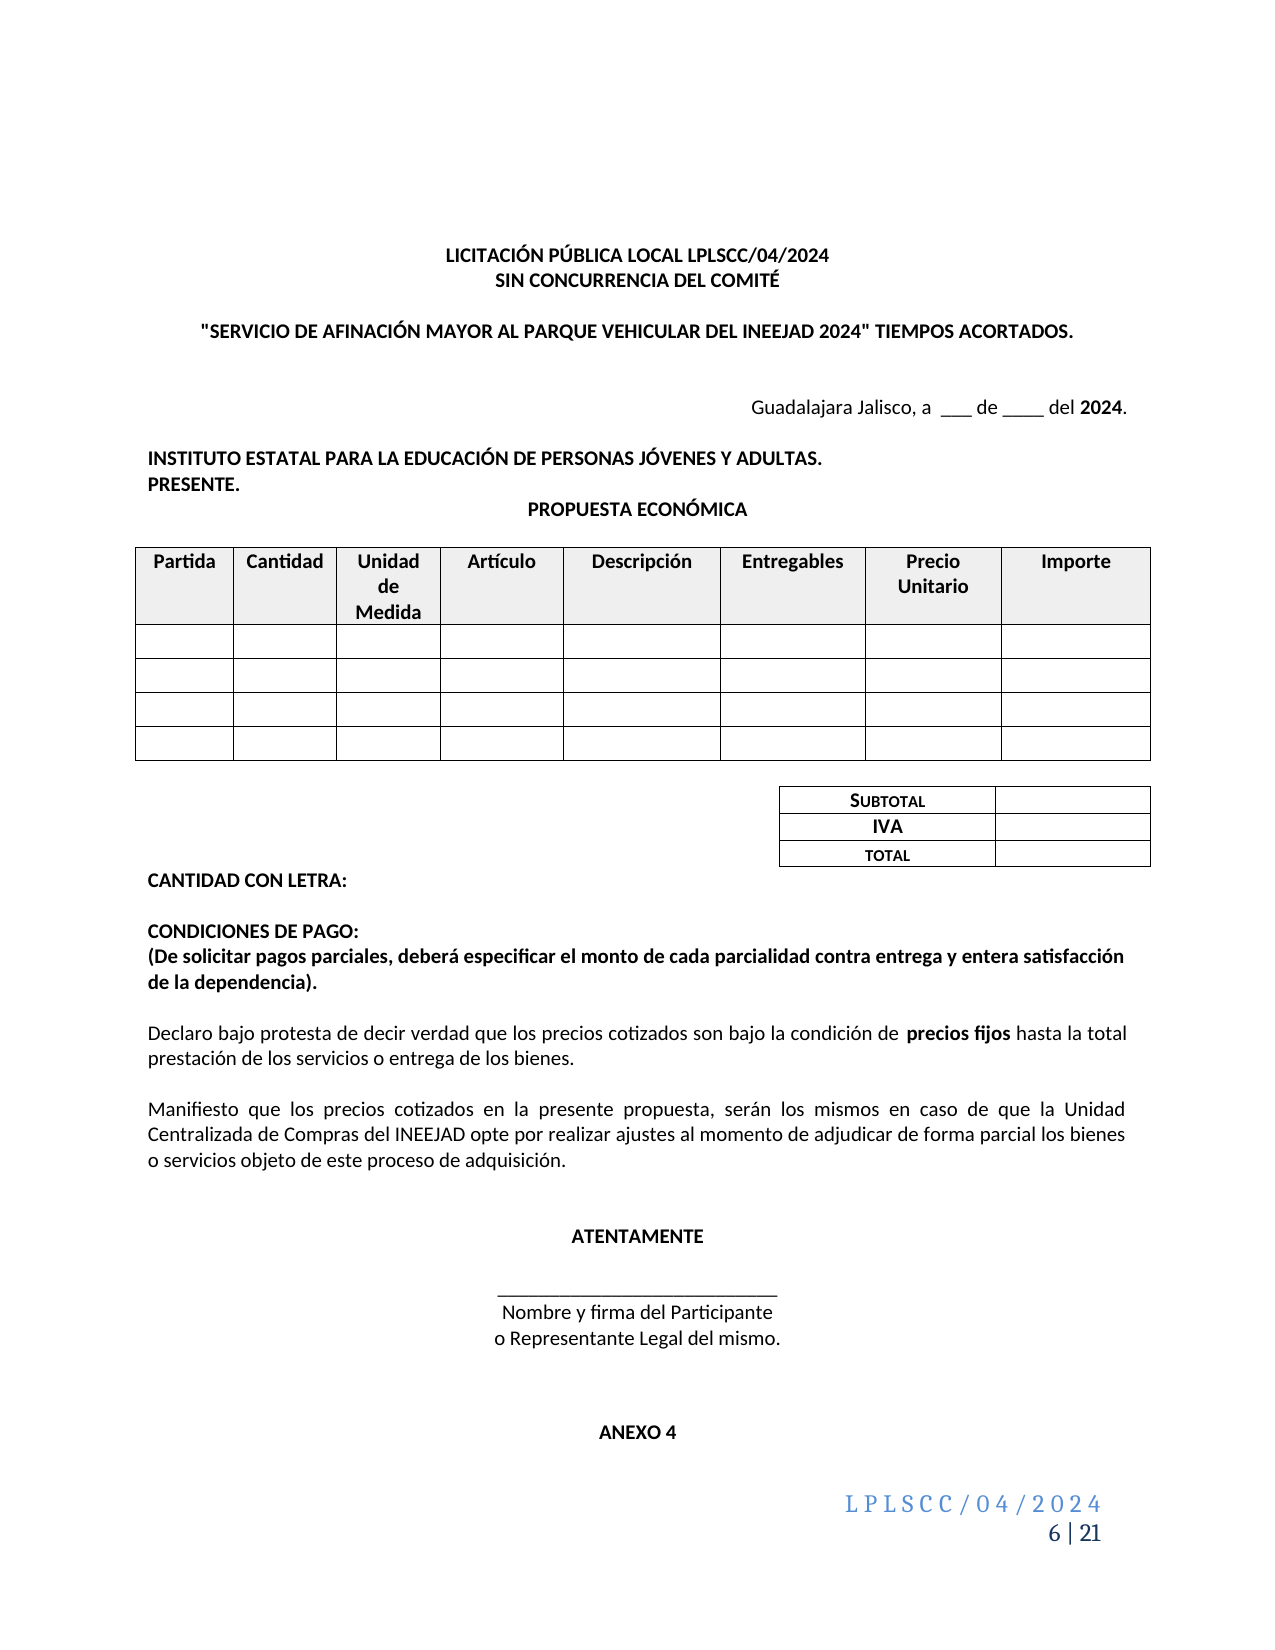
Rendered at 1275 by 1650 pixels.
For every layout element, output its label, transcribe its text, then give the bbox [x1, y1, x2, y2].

table_cell [996, 814, 1150, 840]
table_header [996, 787, 1150, 813]
table_header Partida [136, 548, 233, 624]
table_cell [564, 659, 720, 692]
text Guadalajara Jalisco, a ___ de ____ del 2024. [148, 394, 1127, 420]
table_cell [866, 727, 1001, 760]
table_cell [721, 727, 865, 760]
table_cell [234, 693, 336, 726]
table_cell [721, 693, 865, 726]
table_header Unidad de Medida [337, 548, 440, 624]
text Nombre y firma del Participante [148, 1299, 1127, 1325]
text Manifiesto que los precios cotizados en la presente propuesta, serán los mismos en caso de que la Unidad Centralizada de Compras del INEEJAD opte por realizar ajustes al momento de adjudicar de forma parcial los bienes o servicios objeto de este proceso de adquisición. [148, 1096, 1127, 1172]
table_cell [564, 625, 720, 658]
table_cell [1002, 659, 1150, 692]
table_cell [866, 625, 1001, 658]
table_cell [721, 625, 865, 658]
table_cell [441, 659, 563, 692]
table_header Artículo [441, 548, 563, 624]
table_cell [337, 693, 440, 726]
table_header Cantidad [234, 548, 336, 624]
text CONDICIONES DE PAGO: [148, 918, 1127, 943]
table_cell [564, 693, 720, 726]
table_header Precio Unitario [866, 548, 1001, 624]
table_cell [441, 625, 563, 658]
table_cell [234, 727, 336, 760]
table_cell [337, 625, 440, 658]
table_cell [721, 659, 865, 692]
table_cell IVA [780, 814, 995, 840]
table_cell [996, 841, 1150, 866]
table_cell total [780, 841, 995, 866]
text ___________________________ [148, 1274, 1127, 1299]
text PRESENTE. [148, 471, 1127, 496]
text Declaro bajo protesta de decir verdad que los precios cotizados son bajo la condición de precios fijos hasta la total prestación de los servicios o entrega de los bienes. [148, 1020, 1127, 1071]
table_cell [1002, 727, 1150, 760]
text (De solicitar pagos parciales, deberá especificar el monto de cada parcialidad contra entrega y entera satisfacción de la dependencia). [148, 943, 1127, 994]
table_cell [234, 659, 336, 692]
table_cell [136, 659, 233, 692]
table_cell [1002, 625, 1150, 658]
text CANTIDAD CON LETRA: [148, 867, 1127, 893]
text ANEXO 4 [148, 1419, 1127, 1444]
table_cell [337, 727, 440, 760]
table_cell [564, 727, 720, 760]
table_header Entregables [721, 548, 865, 624]
table_header Importe [1002, 548, 1150, 624]
text o Representante Legal del mismo. [148, 1325, 1127, 1350]
text SIN CONCURRENCIA DEL COMITÉ [148, 267, 1127, 293]
table_header Descripción [564, 548, 720, 624]
table_cell [136, 693, 233, 726]
table_cell [1002, 693, 1150, 726]
text "SERVICIO DE AFINACIÓN MAYOR AL PARQUE VEHICULAR DEL INEEJAD 2024" TIEMPOS ACORTADOS. [148, 318, 1127, 344]
table_header Subtotal [780, 787, 995, 813]
table_cell [136, 625, 233, 658]
table_cell [441, 727, 563, 760]
text LICITACIÓN PÚBLICA LOCAL LPLSCC/04/2024 [148, 242, 1127, 267]
table_cell [441, 693, 563, 726]
table_cell [866, 693, 1001, 726]
table_cell [136, 727, 233, 760]
text PROPUESTA ECONÓMICA [148, 496, 1127, 522]
table_cell [337, 659, 440, 692]
text INSTITUTO ESTATAL PARA LA EDUCACIÓN DE PERSONAS JÓVENES Y ADULTAS. [148, 445, 1127, 471]
table_cell [234, 625, 336, 658]
text ATENTAMENTE [148, 1223, 1127, 1248]
table_cell [866, 659, 1001, 692]
